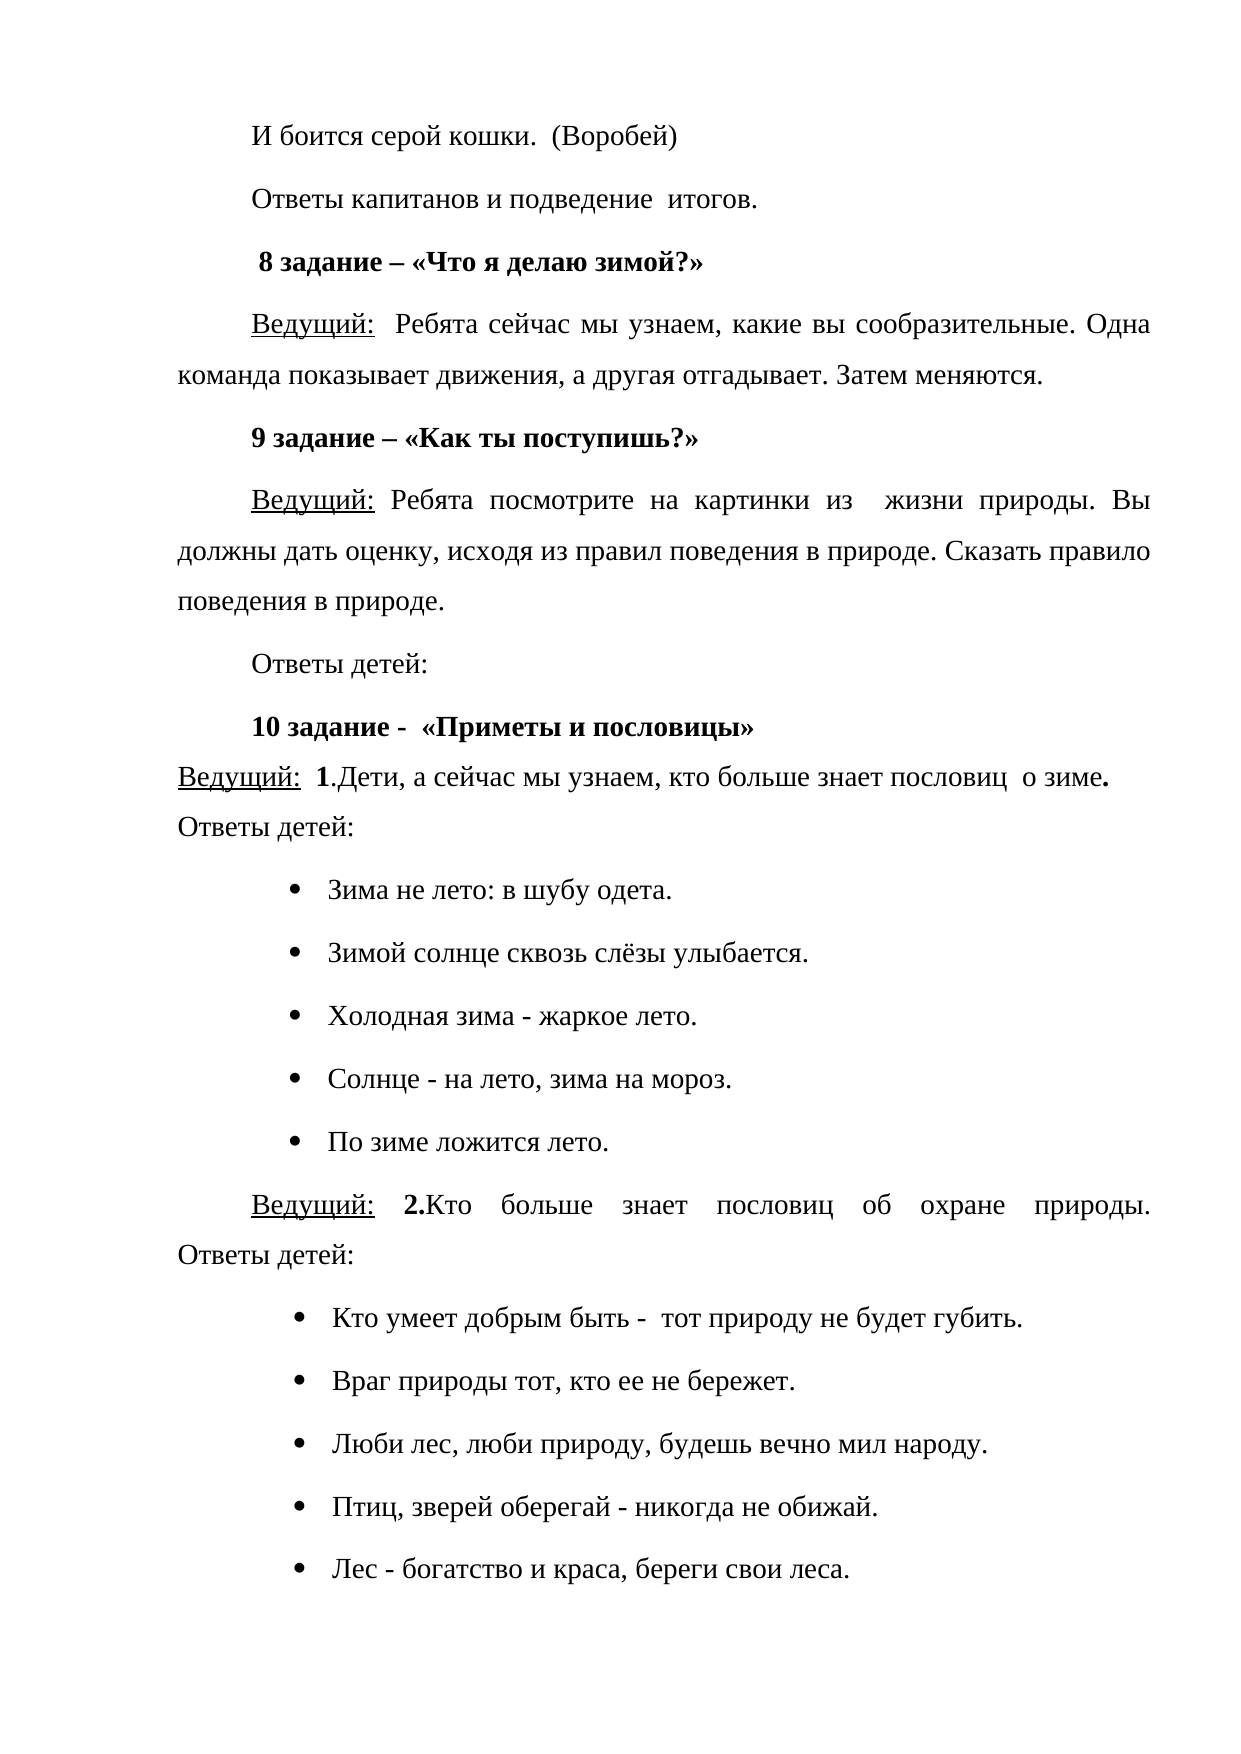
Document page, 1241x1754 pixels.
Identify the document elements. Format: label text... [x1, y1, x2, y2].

list Зимой солнце сквозь слёзы улыбается. [290, 935, 1152, 969]
text 8 задание – «Что я делаю зимой?» [177, 244, 1152, 277]
text Ведущий: 2.Кто больше знает пословиц об охране природы. Ответы детей: [177, 1187, 1152, 1271]
list Зима не лето: в шубу одета. [290, 872, 1152, 906]
list Враг природы тот, кто ее не бережет. [294, 1363, 1152, 1396]
list Люби лес, люби природу, будешь вечно мил народу. [294, 1426, 1152, 1459]
text Ответы детей: [177, 646, 1152, 679]
list По зиме ложится лето. [290, 1124, 1152, 1157]
list Птиц, зверей оберегай - никогда не обижай. [294, 1489, 1152, 1522]
list Холодная зима - жаркое лето. [290, 998, 1152, 1032]
list Солнце - на лето, зима на мороз. [290, 1061, 1152, 1094]
text Ведущий: Ребята сейчас мы узнаем, какие вы сообразительные. Одна команда показывает движения, а другая отгадывает. Затем меняются. [177, 307, 1152, 390]
text 10 задание - «Приметы и пословицы» Ведущий: 1.Дети, а сейчас мы узнаем, кто больше знает пословиц о зиме. Ответы детей: [177, 709, 1152, 843]
list Лес - богатство и краса, береги свои леса. [294, 1552, 1152, 1585]
list Кто умеет добрым быть - тот природу не будет губить. [294, 1300, 1152, 1333]
text 9 задание – «Как ты поступишь?» [177, 420, 1152, 453]
text Ведущий: Ребята посмотрите на картинки из жизни природы. Вы должны дать оценку, исходя из правил поведения в природе. Сказать правило поведения в природе. [177, 482, 1152, 617]
text Ответы капитанов и подведение итогов. [177, 181, 1152, 214]
text И боится серой кошки. (Воробей) [177, 118, 1152, 152]
